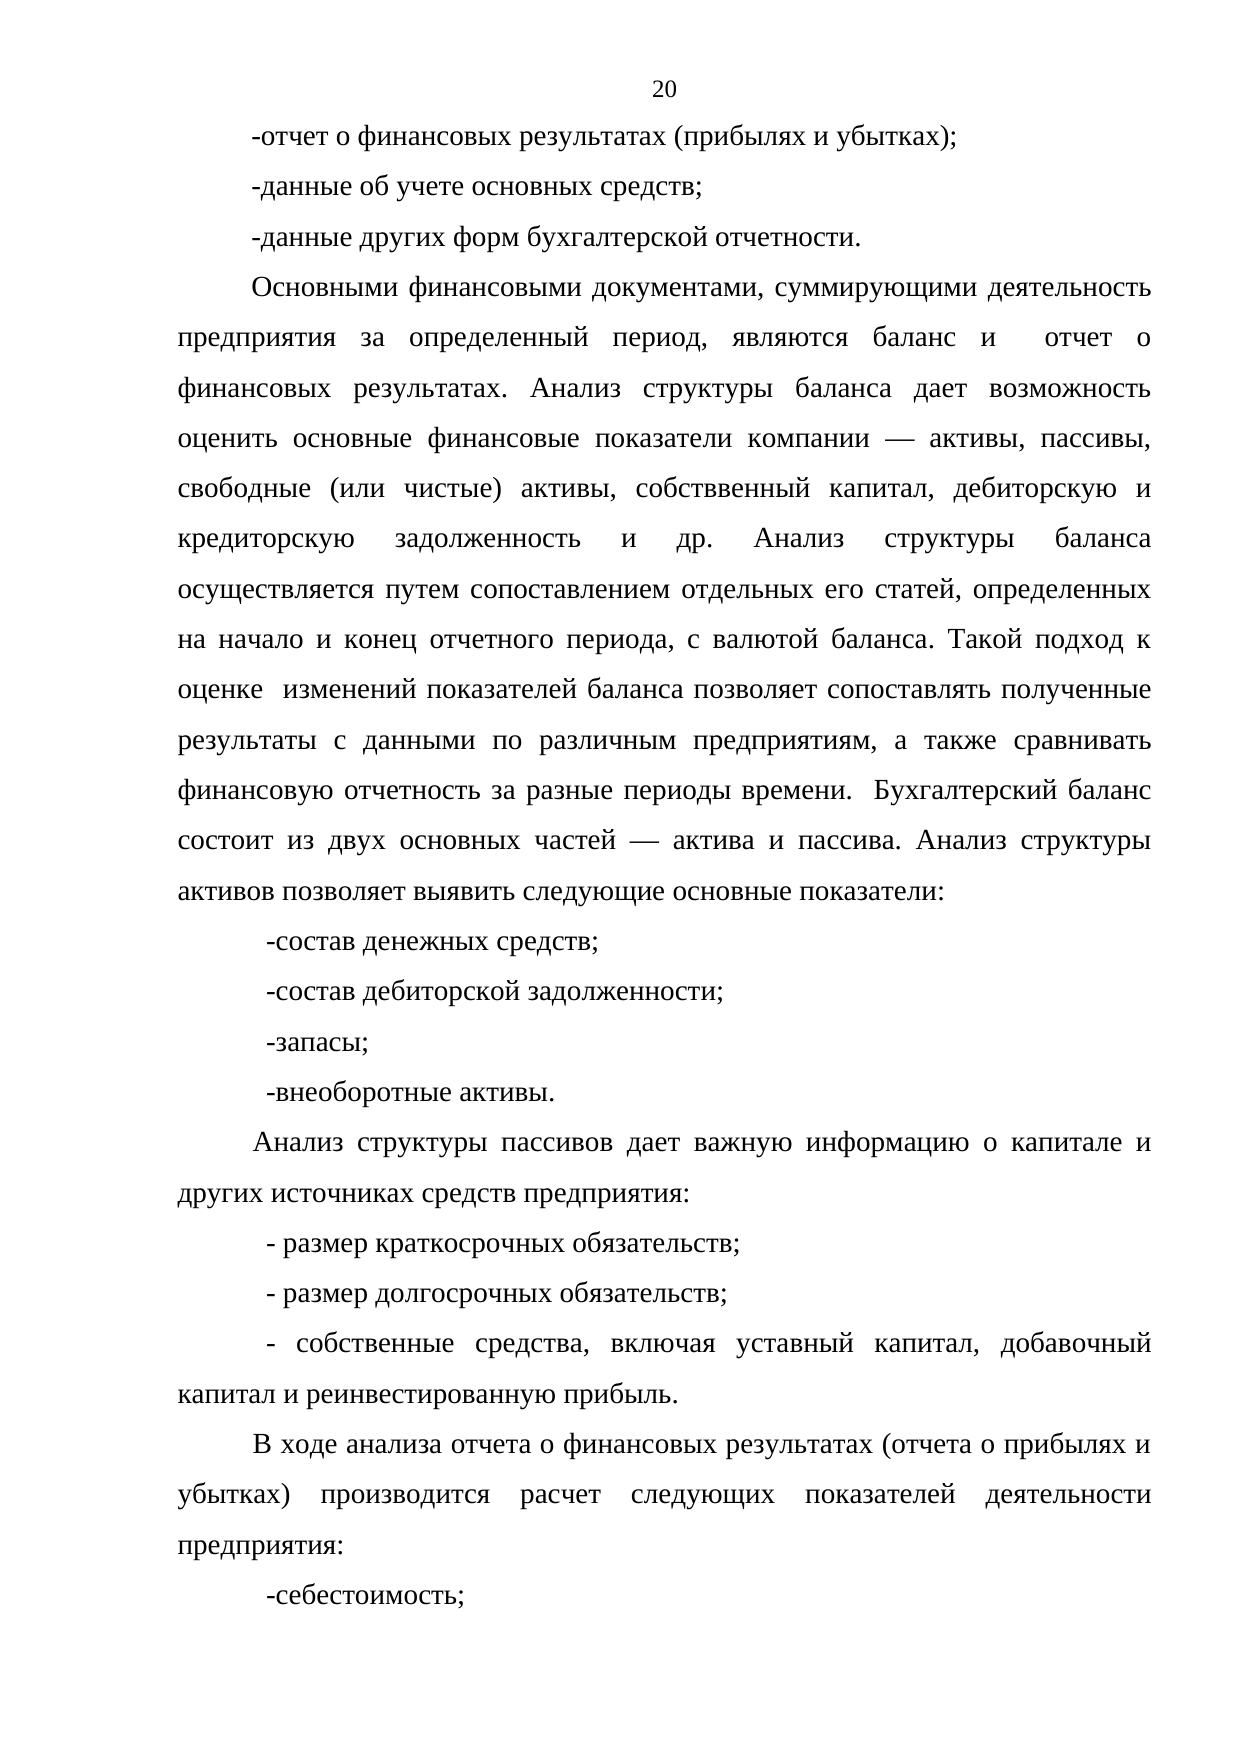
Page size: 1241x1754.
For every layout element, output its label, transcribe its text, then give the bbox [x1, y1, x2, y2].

text -состав денежных средств; [177, 923, 1152, 957]
text -запасы; [177, 1024, 1152, 1057]
text -состав дебиторской задолженности; [177, 973, 1152, 1007]
text -данные других форм бухгалтерской отчетности. [177, 219, 1152, 252]
text -данные об учете основных средств; [177, 168, 1152, 202]
text -отчет о финансовых результатах (прибылях и убытках); [177, 118, 1152, 152]
text -внеоборотные активы. [177, 1074, 1152, 1108]
text - размер долгосрочных обязательств; [177, 1275, 1152, 1309]
text -себестоимость; [177, 1577, 1152, 1611]
text Основными финансовыми документами, суммирующими деятельность предприятия за определенный период, являются баланс и отчет о финансовых результатах. Анализ структуры баланса дает возможность оценить основные финансовые показатели компании — активы, пассивы, свободные (или чистые) активы, собстввенный капитал, дебиторскую и кредиторскую задолженность и др. Анализ структуры баланса осуществляется путем сопоставлением отдельных его статей, определенных на начало и конец отчетного периода, с валютой баланса. Такой подход к оценке изменений показателей баланса позволяет сопоставлять полученные результаты с данными по различным предприятиям, а также сравнивать финансовую отчетность за разные периоды времени. Бухгалтерский баланс состоит из двух основных частей — актива и пассива. Анализ структуры активов позволяет выявить следующие основные показатели: [177, 269, 1152, 906]
text - собственные средства, включая уставный капитал, добавочный капитал и реинвестированную прибыль. [177, 1326, 1152, 1409]
text - размер краткосрочных обязательств; [177, 1225, 1240, 1258]
text В ходе анализа отчета о финансовых результатах (отчета о прибылях и убытках) производится расчет следующих показателей деятельности предприятия: [177, 1426, 1152, 1560]
text Анализ структуры пассивов дает важную информацию о капитале и других источниках средств предприятия: [177, 1124, 1152, 1208]
